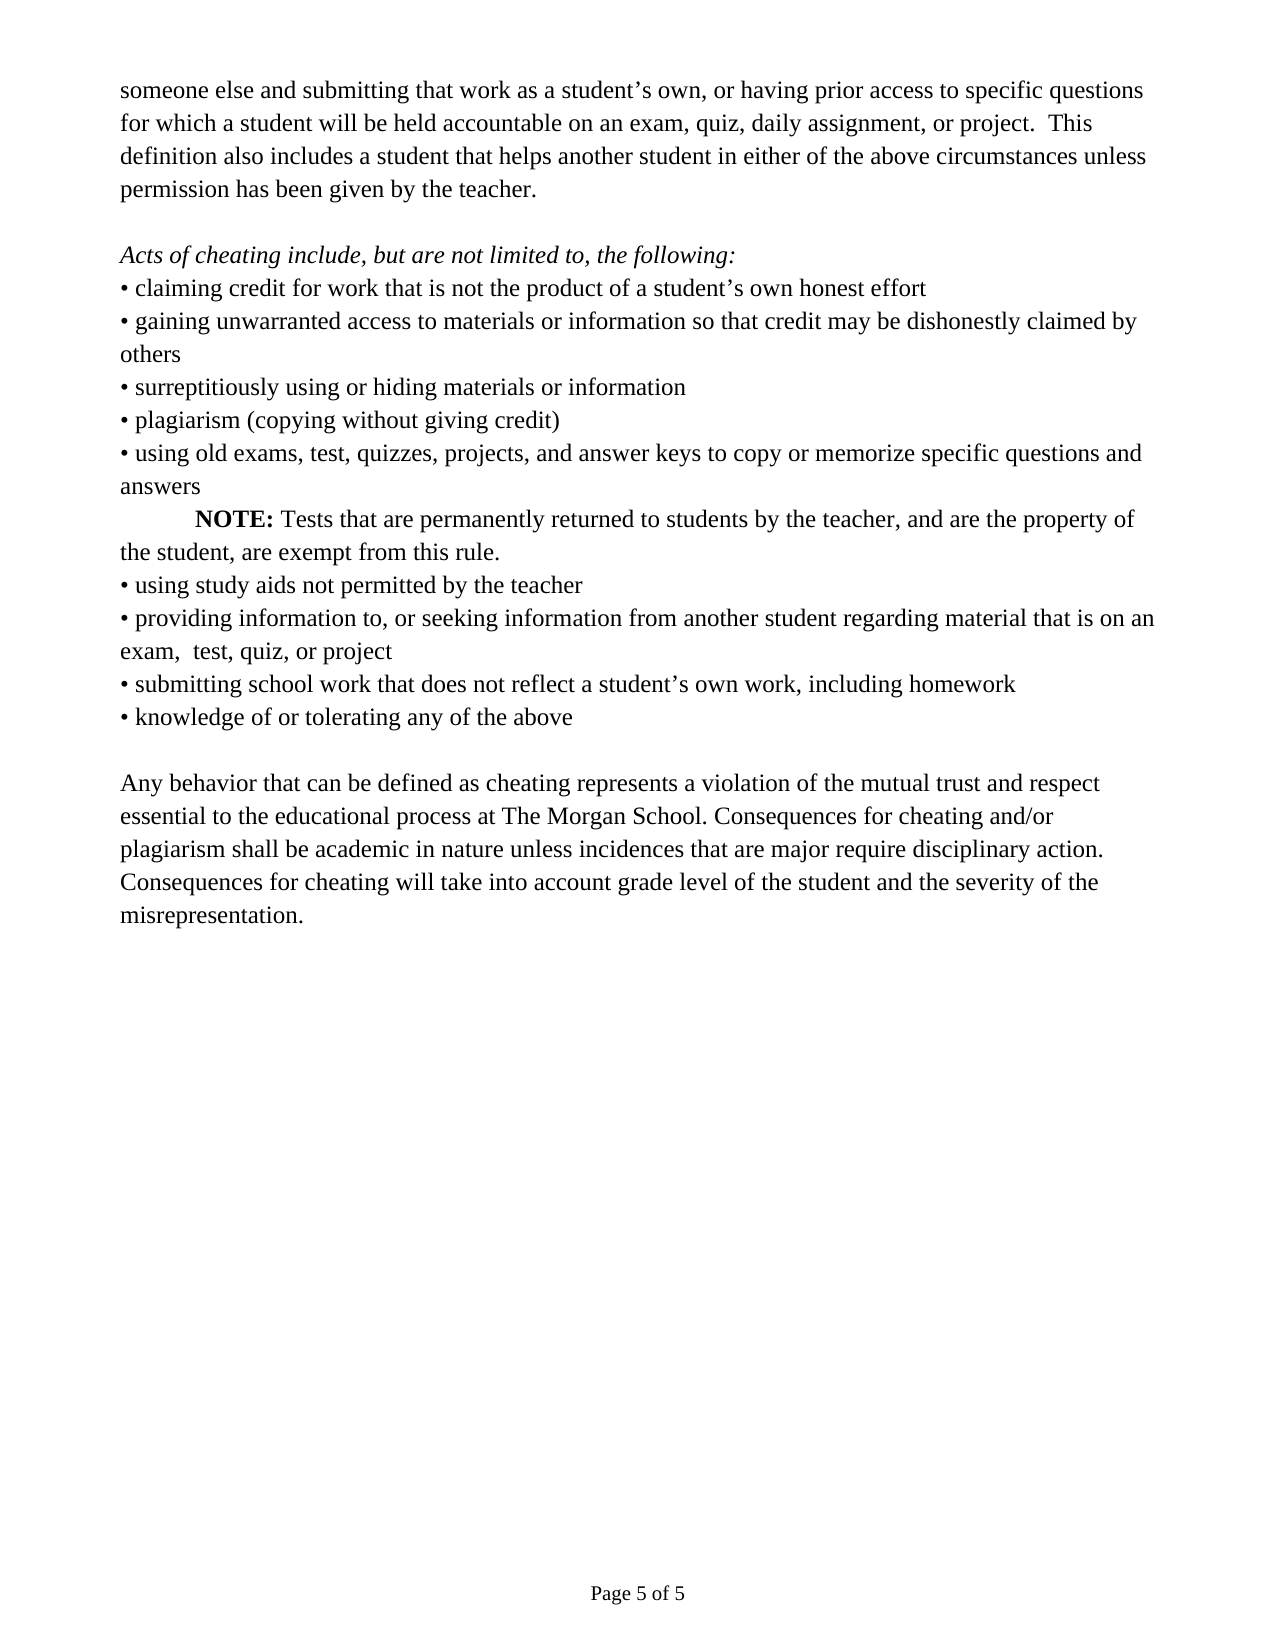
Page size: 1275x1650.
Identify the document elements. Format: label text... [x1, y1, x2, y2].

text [120, 75, 1155, 203]
text Acts of cheating include, but are not limited to, the following: [120, 240, 1155, 269]
text • claiming credit for work that is not the product of a student’s own honest effort [120, 273, 1155, 302]
text • plagiarism (copying without giving credit) [120, 405, 1155, 434]
text • using old exams, test, quizzes, projects, and answer keys to copy or memorize specific questions and answers [120, 438, 1155, 500]
text • providing information to, or seeking information from another student regarding material that is on an exam, test, quiz, or project [120, 603, 1155, 665]
text • gaining unwarranted access to materials or information so that credit may be dishonestly claimed by others [120, 306, 1155, 368]
text • knowledge of or tolerating any of the above [120, 702, 1155, 731]
text • surreptitiously using or hiding materials or information [120, 372, 1155, 401]
text Any behavior that can be defined as cheating represents a violation of the mutual trust and respect essential to the educational process at The Morgan School. Consequences for cheating and/or plagiarism shall be academic in nature unless incidences that are major require disciplinary action. Consequences for cheating will take into account grade level of the student and the severity of the misrepresentation. [120, 768, 1155, 929]
text NOTE: Tests that are permanently returned to students by the teacher, and are the property of the student, are exempt from this rule. [120, 504, 1155, 566]
text • submitting school work that does not reflect a student’s own work, including homework [120, 669, 1155, 698]
text • using study aids not permitted by the teacher [120, 570, 1155, 599]
